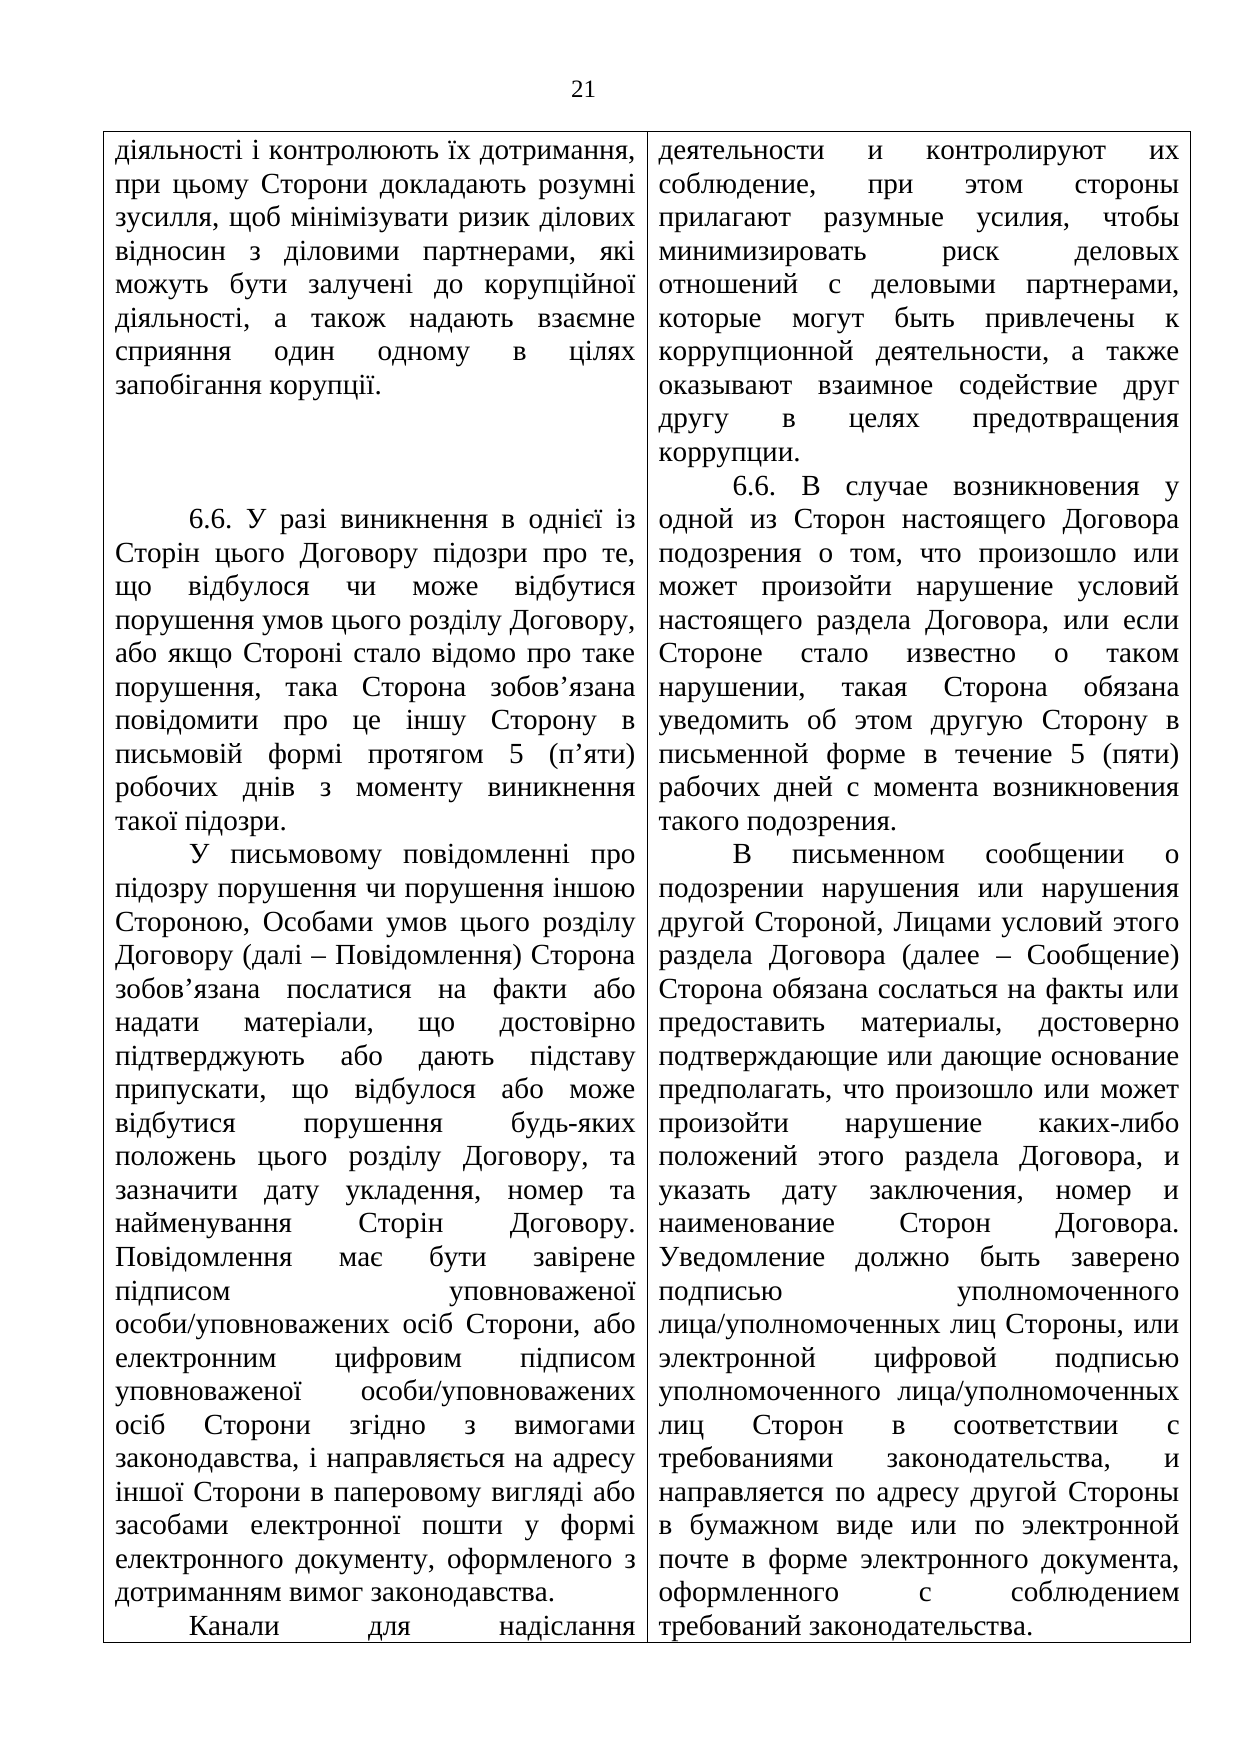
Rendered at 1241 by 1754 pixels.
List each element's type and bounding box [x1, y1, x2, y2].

table_header [648, 132, 1190, 1642]
table_header [104, 132, 647, 1642]
